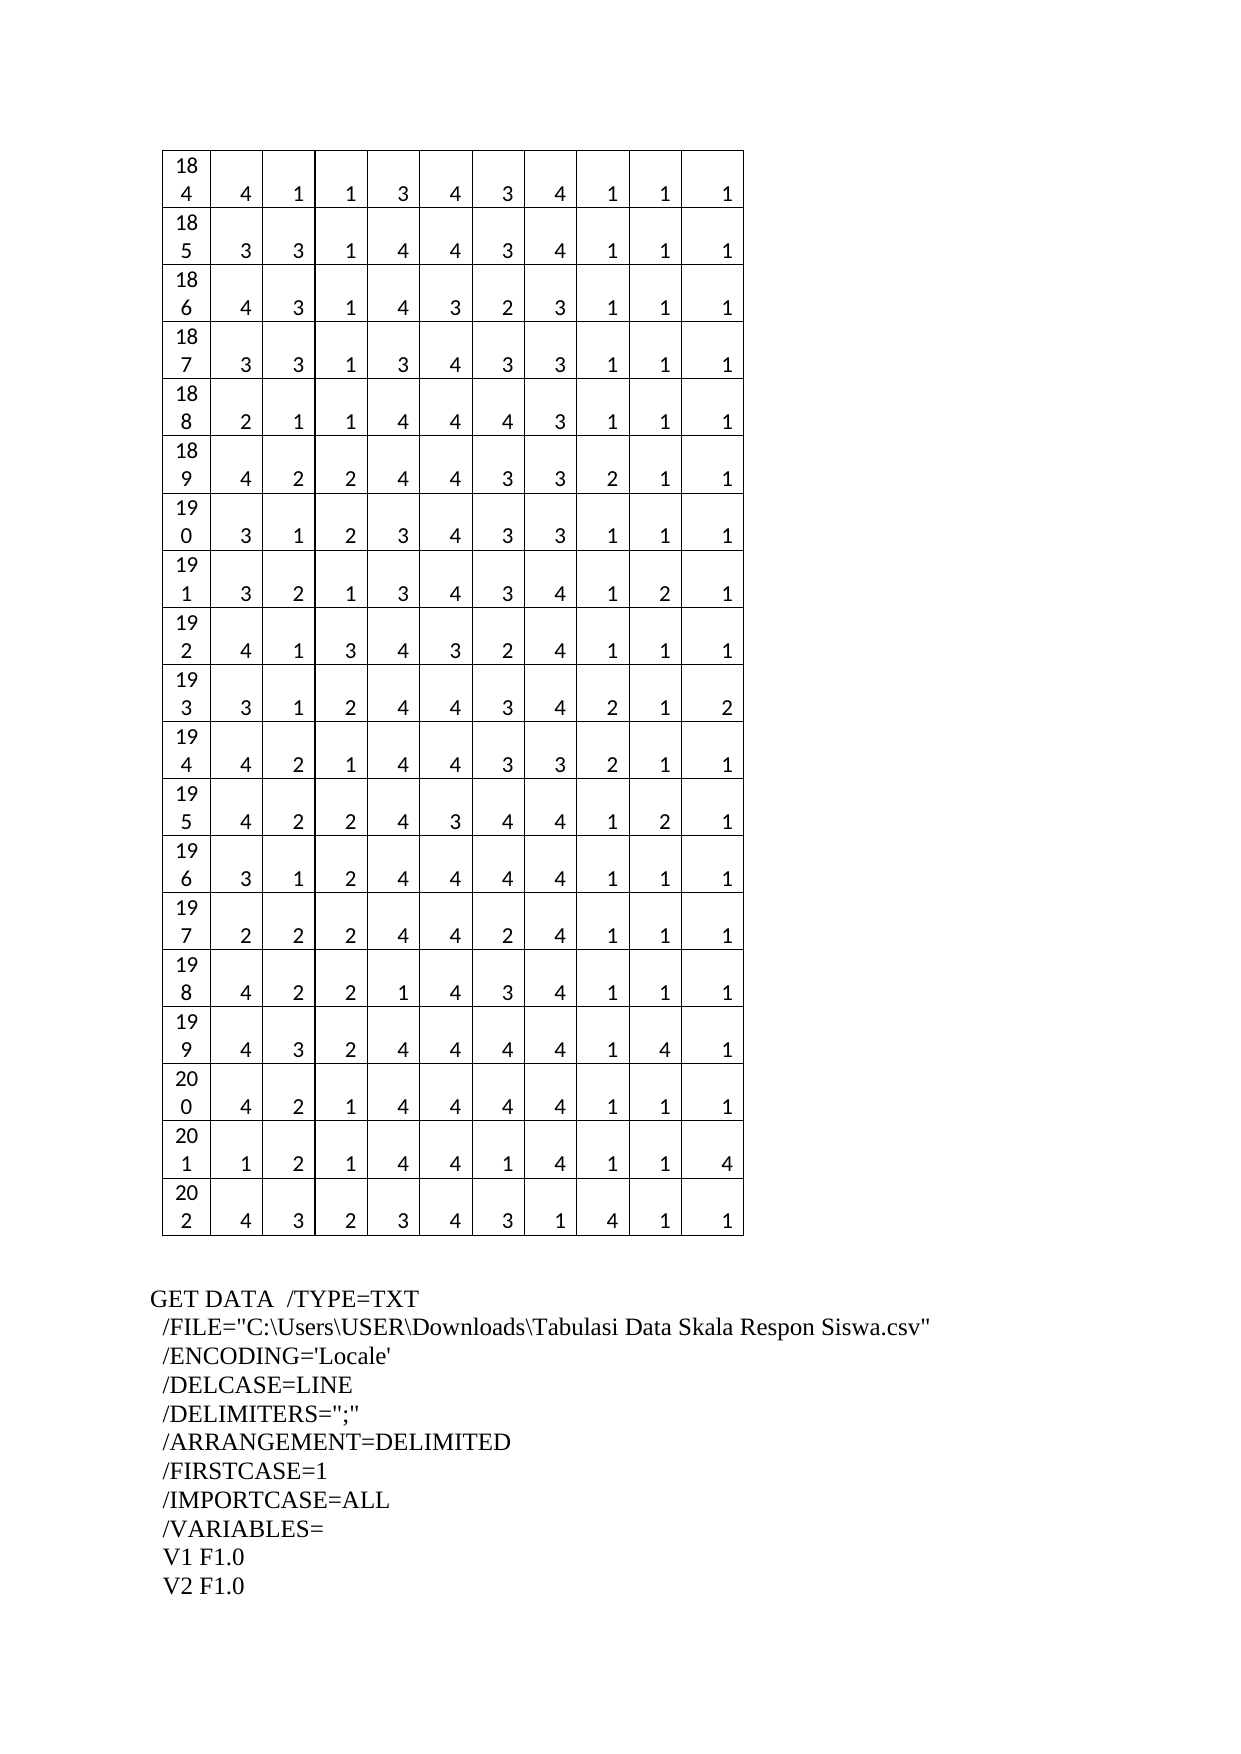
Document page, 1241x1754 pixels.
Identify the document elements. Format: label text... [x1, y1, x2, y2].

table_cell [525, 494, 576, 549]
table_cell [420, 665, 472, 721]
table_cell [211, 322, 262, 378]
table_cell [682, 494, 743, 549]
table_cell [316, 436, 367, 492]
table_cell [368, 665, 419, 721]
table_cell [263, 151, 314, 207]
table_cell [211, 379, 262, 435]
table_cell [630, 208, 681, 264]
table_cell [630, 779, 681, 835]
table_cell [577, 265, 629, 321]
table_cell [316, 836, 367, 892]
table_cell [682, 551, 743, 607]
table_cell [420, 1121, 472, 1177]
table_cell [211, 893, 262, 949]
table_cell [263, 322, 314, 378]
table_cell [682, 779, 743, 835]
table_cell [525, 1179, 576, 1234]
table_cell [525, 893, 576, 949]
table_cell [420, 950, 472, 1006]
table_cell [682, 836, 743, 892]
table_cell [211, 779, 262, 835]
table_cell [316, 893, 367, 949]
text /ENCODING='Locale' [150, 1341, 1090, 1370]
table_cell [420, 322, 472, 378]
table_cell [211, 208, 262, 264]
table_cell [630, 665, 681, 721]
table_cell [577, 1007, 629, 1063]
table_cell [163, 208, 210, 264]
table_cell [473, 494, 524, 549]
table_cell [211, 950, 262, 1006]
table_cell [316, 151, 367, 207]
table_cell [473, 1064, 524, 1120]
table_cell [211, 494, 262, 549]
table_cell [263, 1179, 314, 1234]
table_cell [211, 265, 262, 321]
text /VARIABLES= [150, 1514, 1090, 1542]
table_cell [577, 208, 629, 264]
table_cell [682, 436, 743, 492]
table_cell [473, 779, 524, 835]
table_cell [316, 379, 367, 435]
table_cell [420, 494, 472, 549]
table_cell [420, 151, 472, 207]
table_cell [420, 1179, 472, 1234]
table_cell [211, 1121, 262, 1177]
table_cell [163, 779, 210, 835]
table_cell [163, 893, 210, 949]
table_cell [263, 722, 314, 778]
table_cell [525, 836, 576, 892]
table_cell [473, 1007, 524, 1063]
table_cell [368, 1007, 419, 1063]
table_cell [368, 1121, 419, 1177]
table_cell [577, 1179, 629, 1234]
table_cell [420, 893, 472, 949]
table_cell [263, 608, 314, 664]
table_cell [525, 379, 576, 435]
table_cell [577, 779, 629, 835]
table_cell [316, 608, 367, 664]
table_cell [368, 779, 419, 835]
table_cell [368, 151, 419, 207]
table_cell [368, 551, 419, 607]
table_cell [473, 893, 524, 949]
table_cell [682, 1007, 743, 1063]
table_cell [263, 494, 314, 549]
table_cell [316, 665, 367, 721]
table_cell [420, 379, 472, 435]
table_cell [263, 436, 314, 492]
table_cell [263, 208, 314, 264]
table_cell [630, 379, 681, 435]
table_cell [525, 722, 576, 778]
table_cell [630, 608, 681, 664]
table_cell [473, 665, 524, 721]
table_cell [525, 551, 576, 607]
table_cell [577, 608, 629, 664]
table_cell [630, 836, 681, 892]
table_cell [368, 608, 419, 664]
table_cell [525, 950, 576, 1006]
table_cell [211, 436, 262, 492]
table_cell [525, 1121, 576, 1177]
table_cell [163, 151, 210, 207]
text /DELCASE=LINE [150, 1370, 1090, 1399]
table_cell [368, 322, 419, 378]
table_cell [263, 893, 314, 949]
text V1 F1.0 [150, 1542, 1090, 1571]
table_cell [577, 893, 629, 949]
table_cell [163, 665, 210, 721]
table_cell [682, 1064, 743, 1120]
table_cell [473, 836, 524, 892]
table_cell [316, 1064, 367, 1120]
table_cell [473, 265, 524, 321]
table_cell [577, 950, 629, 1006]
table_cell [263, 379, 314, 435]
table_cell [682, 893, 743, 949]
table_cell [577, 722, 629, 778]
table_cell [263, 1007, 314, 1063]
text V2 F1.0 [150, 1571, 1090, 1600]
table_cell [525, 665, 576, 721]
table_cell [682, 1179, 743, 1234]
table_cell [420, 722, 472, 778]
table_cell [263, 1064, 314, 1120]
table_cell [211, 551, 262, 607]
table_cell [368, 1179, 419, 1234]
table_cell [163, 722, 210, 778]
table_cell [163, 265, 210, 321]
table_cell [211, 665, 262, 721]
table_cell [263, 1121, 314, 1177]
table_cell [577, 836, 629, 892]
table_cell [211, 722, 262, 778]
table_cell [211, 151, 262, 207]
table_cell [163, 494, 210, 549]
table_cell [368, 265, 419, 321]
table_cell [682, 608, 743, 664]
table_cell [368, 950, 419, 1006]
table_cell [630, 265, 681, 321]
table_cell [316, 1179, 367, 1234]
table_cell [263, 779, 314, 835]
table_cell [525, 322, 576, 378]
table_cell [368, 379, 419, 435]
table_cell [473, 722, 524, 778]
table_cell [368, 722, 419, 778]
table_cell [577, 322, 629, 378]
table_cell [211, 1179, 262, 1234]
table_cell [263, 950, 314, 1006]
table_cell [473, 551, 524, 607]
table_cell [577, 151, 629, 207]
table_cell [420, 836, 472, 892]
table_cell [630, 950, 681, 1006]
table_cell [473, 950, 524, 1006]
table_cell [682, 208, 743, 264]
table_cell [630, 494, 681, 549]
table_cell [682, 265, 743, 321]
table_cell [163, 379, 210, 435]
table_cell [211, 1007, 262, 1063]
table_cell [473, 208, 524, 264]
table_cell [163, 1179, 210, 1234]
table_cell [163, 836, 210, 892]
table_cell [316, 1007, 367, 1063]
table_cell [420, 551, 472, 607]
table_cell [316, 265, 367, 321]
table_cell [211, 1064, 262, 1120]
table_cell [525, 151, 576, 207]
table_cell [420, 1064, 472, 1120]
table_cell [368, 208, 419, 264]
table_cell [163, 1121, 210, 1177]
text /ARRANGEMENT=DELIMITED [150, 1427, 1090, 1456]
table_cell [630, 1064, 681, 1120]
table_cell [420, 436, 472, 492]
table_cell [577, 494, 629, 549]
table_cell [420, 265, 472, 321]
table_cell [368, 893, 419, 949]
text /FIRSTCASE=1 [150, 1456, 1090, 1485]
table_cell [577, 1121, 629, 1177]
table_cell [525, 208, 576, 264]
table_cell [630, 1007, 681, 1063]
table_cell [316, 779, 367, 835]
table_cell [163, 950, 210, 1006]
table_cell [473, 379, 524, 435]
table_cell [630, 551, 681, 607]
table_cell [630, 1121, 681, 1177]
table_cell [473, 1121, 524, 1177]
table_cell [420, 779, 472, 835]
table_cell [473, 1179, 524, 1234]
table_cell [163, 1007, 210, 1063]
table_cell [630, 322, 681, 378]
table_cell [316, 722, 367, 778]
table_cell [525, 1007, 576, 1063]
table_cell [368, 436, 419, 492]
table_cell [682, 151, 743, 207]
text /IMPORTCASE=ALL [150, 1485, 1090, 1514]
text GET DATA /TYPE=TXT [150, 1284, 1090, 1312]
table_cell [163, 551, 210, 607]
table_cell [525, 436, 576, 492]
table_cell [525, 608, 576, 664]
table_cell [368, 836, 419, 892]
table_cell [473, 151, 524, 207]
text /FILE="C:\Users\USER\Downloads\Tabulasi Data Skala Respon Siswa.csv" [150, 1312, 1090, 1341]
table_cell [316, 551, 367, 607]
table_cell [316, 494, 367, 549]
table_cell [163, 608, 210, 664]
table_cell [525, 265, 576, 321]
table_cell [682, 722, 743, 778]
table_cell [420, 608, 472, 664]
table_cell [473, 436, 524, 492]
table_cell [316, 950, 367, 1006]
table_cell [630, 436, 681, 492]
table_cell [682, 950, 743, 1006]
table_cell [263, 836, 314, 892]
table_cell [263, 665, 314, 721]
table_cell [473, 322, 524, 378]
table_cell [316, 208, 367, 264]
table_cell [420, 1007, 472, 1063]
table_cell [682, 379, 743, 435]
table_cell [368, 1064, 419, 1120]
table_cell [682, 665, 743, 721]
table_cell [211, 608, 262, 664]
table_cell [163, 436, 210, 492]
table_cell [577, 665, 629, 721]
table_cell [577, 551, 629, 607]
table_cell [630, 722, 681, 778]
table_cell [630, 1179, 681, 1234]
text /DELIMITERS=";" [150, 1399, 1090, 1427]
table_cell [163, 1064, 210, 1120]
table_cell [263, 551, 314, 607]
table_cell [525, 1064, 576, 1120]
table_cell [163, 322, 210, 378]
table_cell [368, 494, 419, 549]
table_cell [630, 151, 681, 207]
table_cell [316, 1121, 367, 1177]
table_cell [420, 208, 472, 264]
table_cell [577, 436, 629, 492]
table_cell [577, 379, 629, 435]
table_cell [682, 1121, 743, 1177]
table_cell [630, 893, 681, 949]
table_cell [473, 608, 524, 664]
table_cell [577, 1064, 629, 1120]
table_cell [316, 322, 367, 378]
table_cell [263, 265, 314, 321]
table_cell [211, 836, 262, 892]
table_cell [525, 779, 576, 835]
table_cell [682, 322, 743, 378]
